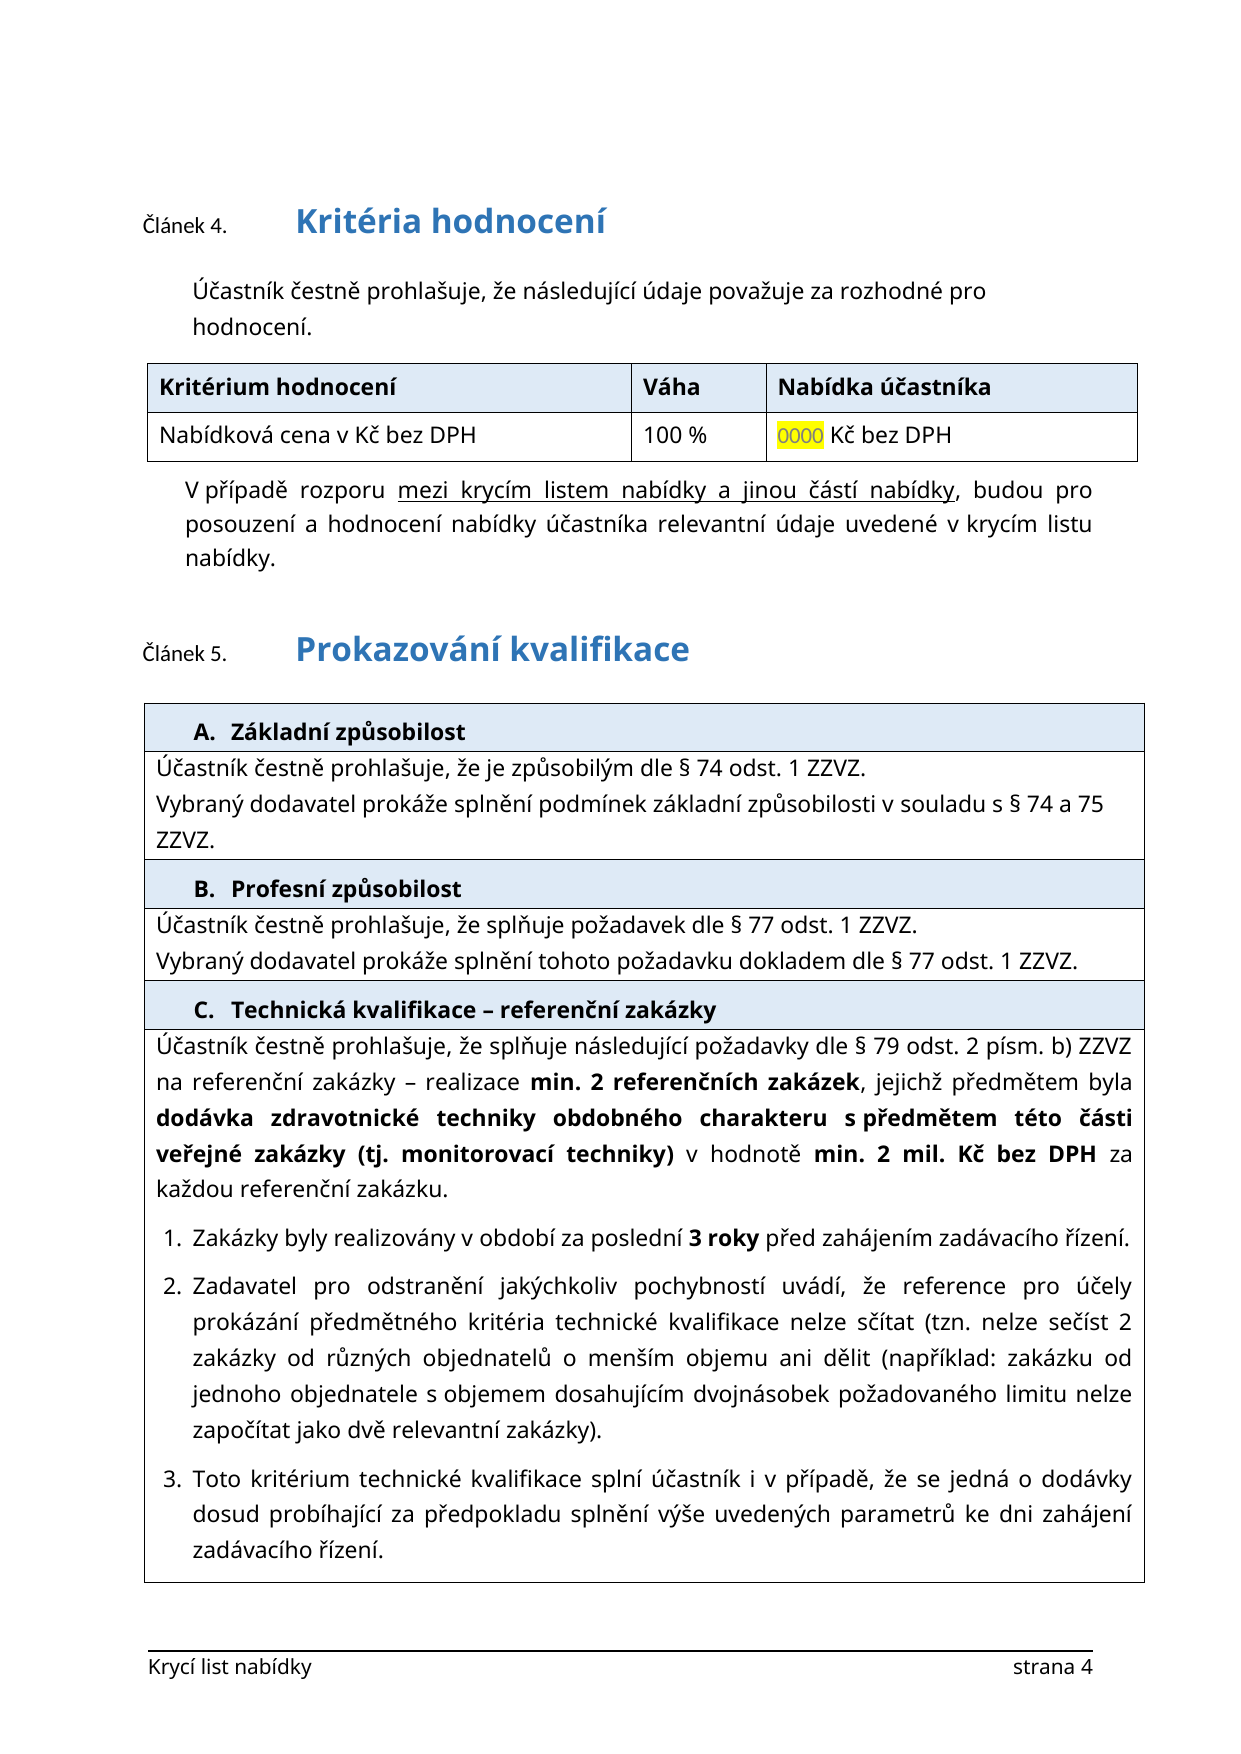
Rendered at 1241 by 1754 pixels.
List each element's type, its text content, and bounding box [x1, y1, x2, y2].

table_cell Nabídková cena v Kč bez DPH [148, 413, 631, 461]
table_cell 100 % [632, 413, 766, 461]
table_cell Kč bez DPH [767, 413, 1137, 461]
table_header Kritérium hodnocení [148, 364, 631, 412]
table_cell Účastník čestně prohlašuje, že splňuje požadavek dle § 77 odst. 1 ZZVZ. Vybraný dodavatel prokáže splnění tohoto požadavku dokladem dle § 77 odst. 1 ZZVZ. [145, 909, 1144, 980]
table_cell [145, 1030, 1144, 1582]
subtitle Prokazování kvalifikace [185, 625, 1093, 671]
text V případě rozporu mezi krycím listem nabídky a jinou částí nabídky, budou pro posouzení a hodnocení nabídky účastníka relevantní údaje uvedené v krycím listu nabídky. [185, 474, 1093, 573]
subtitle Kritéria hodnocení [185, 198, 1093, 243]
table_header Nabídka účastníka [767, 364, 1137, 412]
table_cell Technická kvalifikace – referenční zakázky [145, 981, 1144, 1029]
table_cell Profesní způsobilost [145, 860, 1144, 908]
table_header Váha [632, 364, 766, 412]
text Účastník čestně prohlašuje, že následující údaje považuje za rozhodné pro hodnocení. [192, 275, 1093, 342]
table_cell Účastník čestně prohlašuje, že je způsobilým dle § 74 odst. 1 ZZVZ. Vybraný dodavatel prokáže splnění podmínek základní způsobilosti v souladu s § 74 a 75 ZZVZ. [145, 752, 1144, 859]
table_header Základní způsobilost [145, 704, 1144, 751]
